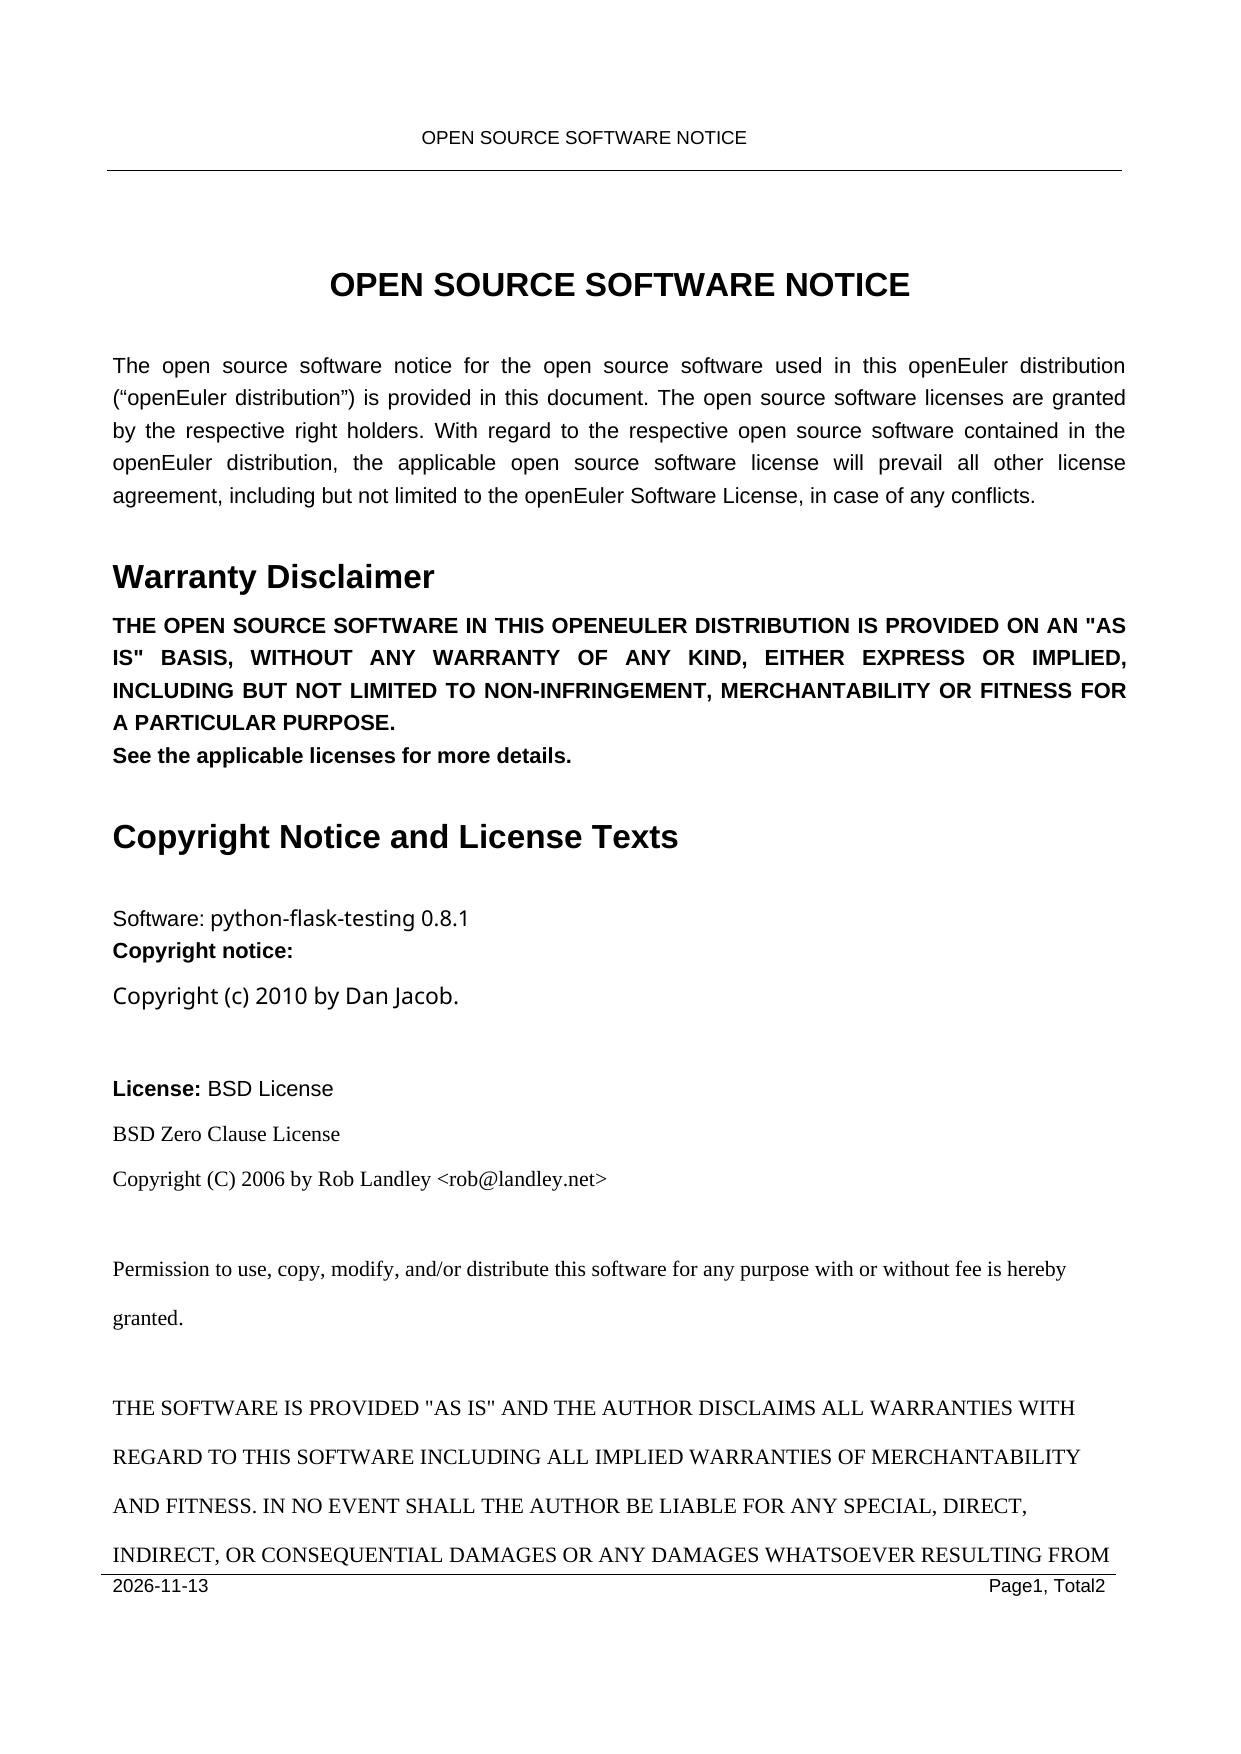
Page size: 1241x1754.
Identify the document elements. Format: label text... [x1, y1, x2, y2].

text Warranty Disclaimer [112, 544, 1128, 609]
text License: BSD License [112, 1072, 1128, 1105]
text THE OPEN SOURCE SOFTWARE IN THIS OPENEULER DISTRIBUTION IS PROVIDED ON AN "AS IS" BASIS, WITHOUT ANY WARRANTY OF ANY KIND, EITHER EXPRESS OR IMPLIED, INCLUDING BUT NOT LIMITED TO NON-INFRINGEMENT, MERCHANTABILITY OR FITNESS FOR A PARTICULAR PURPOSE. See the applicable licenses for more details. [112, 609, 1128, 771]
text Permission to use, copy, modify, and/or distribute this software for any purpose with or without fee is hereby granted. [112, 1253, 1128, 1334]
text OPEN SOURCE SOFTWARE NOTICE [112, 251, 1128, 316]
text BSD Zero Clause License [112, 1117, 1128, 1150]
text Copyright notice: [112, 934, 1128, 966]
text Copyright (c) 2010 by Dan Jacob. [112, 979, 1128, 1012]
text The open source software notice for the open source software used in this openEuler distribution (“openEuler distribution”) is provided in this document. The open source software licenses are granted by the respective right holders. With regard to the respective open source software contained in the openEuler distribution, the applicable open source software license will prevail all other license agreement, including but not limited to the openEuler Software License, in case of any conflicts. [112, 349, 1128, 511]
text Copyright Notice and License Texts [112, 804, 1128, 869]
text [112, 1392, 1128, 1570]
text Copyright (C) 2006 by Rob Landley <rob@landley.net> [112, 1162, 1128, 1195]
text Software: python-flask-testing 0.8.1 [112, 901, 1128, 934]
